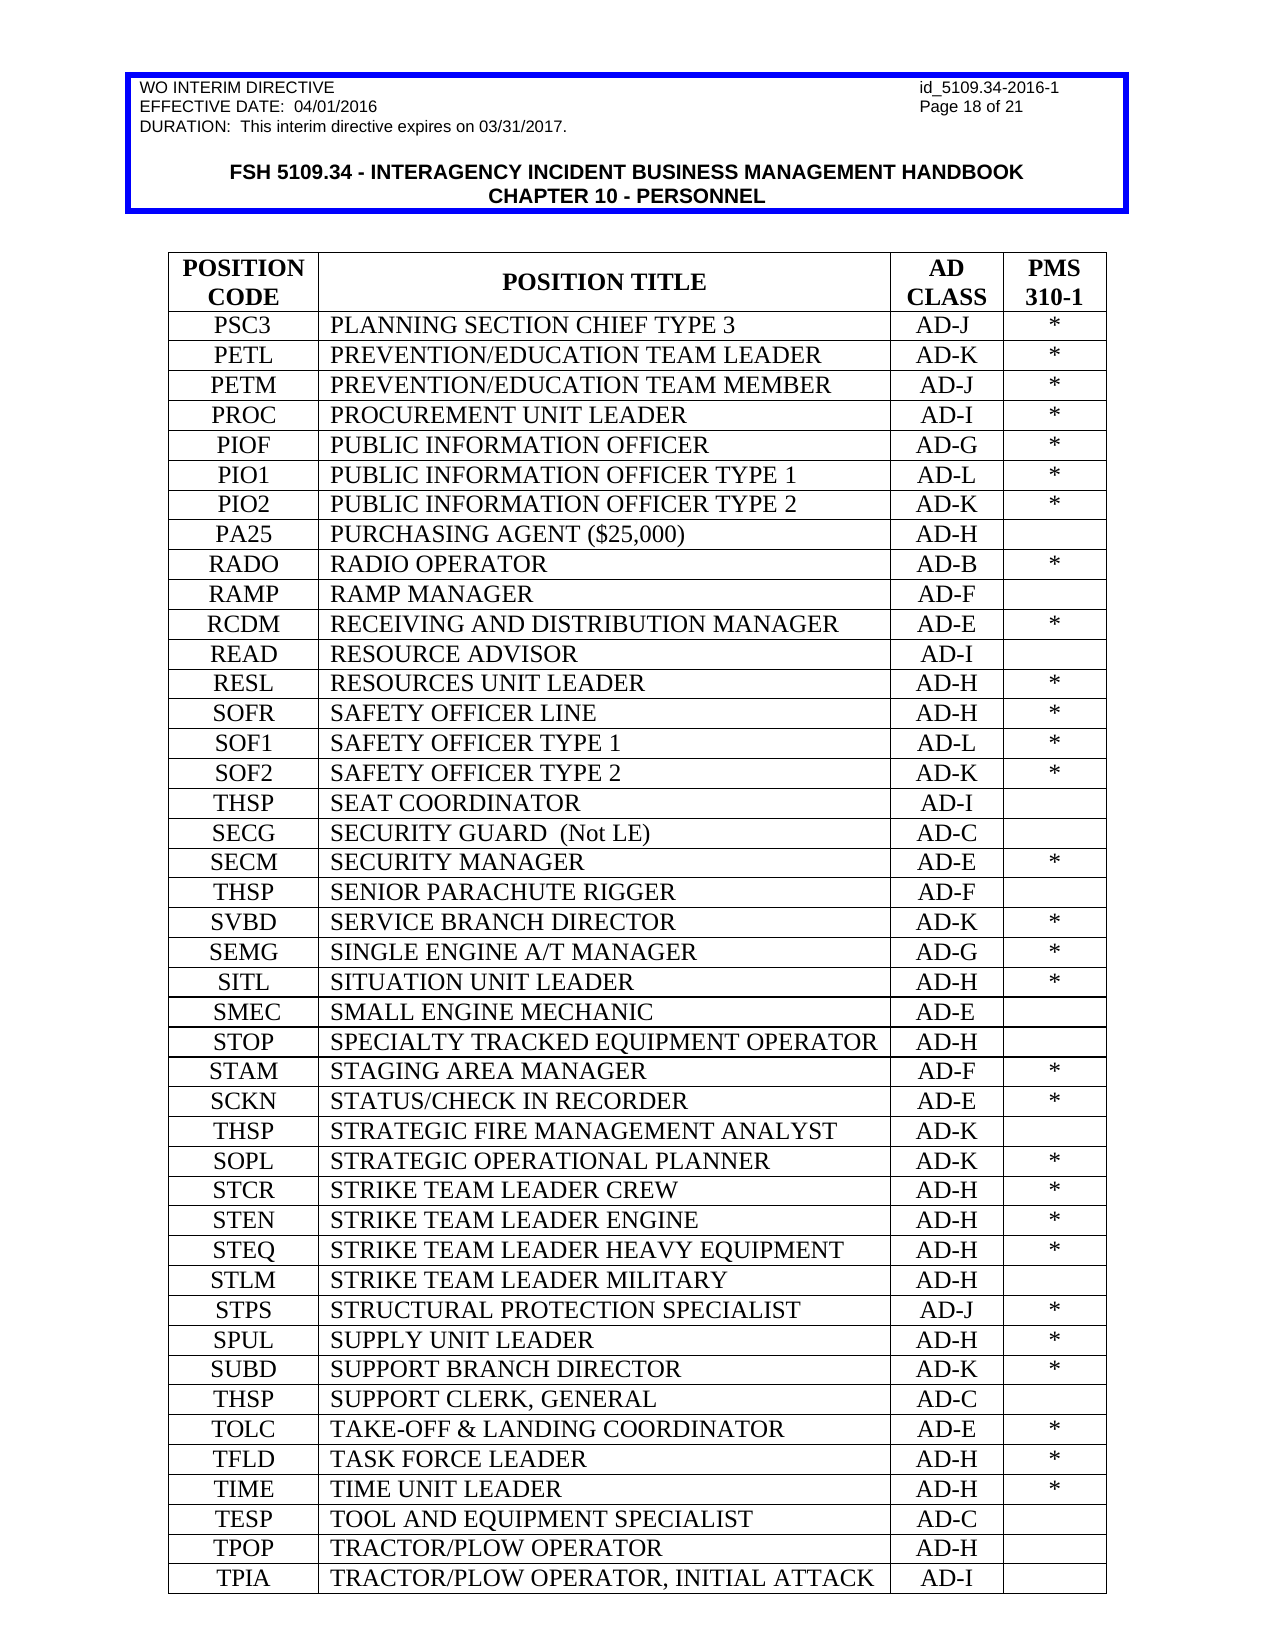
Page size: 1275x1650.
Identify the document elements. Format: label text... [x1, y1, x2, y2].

table_cell RESOURCES UNIT LEADER [319, 670, 890, 698]
table_cell PIO2 [169, 491, 318, 519]
table_cell PREVENTION/EDUCATION TEAM MEMBER [319, 371, 890, 400]
table_cell * [1004, 908, 1106, 937]
table_cell PUBLIC INFORMATION OFFICER [319, 431, 890, 460]
table_cell SPECIALTY TRACKED EQUIPMENT OPERATOR [319, 1028, 890, 1056]
table_cell SAFETY OFFICER TYPE 1 [319, 729, 890, 758]
table_cell TIME [169, 1475, 318, 1504]
table_cell AD-E [891, 610, 1003, 638]
table_cell PA25 [169, 520, 318, 549]
table_cell AD-H [891, 1475, 1003, 1504]
table_cell AD-H [891, 520, 1003, 549]
table_cell PIOF [169, 431, 318, 460]
table_cell STRIKE TEAM LEADER MILITARY [319, 1266, 890, 1295]
table_cell * [1004, 1445, 1106, 1474]
table_cell AD-K [891, 491, 1003, 519]
table_cell SECURITY MANAGER [319, 849, 890, 877]
table_cell * [1004, 670, 1106, 698]
table_cell AD-G [891, 431, 1003, 460]
table_cell AD-H [891, 1535, 1003, 1563]
table_cell AD-E [891, 1087, 1003, 1116]
table_cell STRIKE TEAM LEADER ENGINE [319, 1206, 890, 1235]
table_cell AD-F [891, 580, 1003, 609]
table_header POSITION TITLE [319, 253, 890, 311]
table_cell PETL [169, 341, 318, 370]
table_cell [1004, 1117, 1106, 1146]
table_cell AD-H [891, 1028, 1003, 1056]
table_cell [1004, 1535, 1106, 1563]
table_cell STRIKE TEAM LEADER CREW [319, 1177, 890, 1205]
table_cell * [1004, 461, 1106, 489]
table_cell SUPPORT CLERK, GENERAL [319, 1385, 890, 1414]
table_cell SERVICE BRANCH DIRECTOR [319, 908, 890, 937]
table_header POSITION CODE [169, 253, 318, 311]
table_cell TFLD [169, 1445, 318, 1474]
table_cell SECG [169, 819, 318, 847]
table_cell SITL [169, 968, 318, 996]
table_cell AD-L [891, 461, 1003, 489]
table_cell RESOURCE ADVISOR [319, 640, 890, 668]
table_cell SMEC [169, 998, 318, 1026]
table_cell SOF1 [169, 729, 318, 758]
table_cell AD-B [891, 550, 1003, 579]
table_cell PIO1 [169, 461, 318, 489]
table_cell STEQ [169, 1236, 318, 1265]
table_cell SPUL [169, 1326, 318, 1354]
table_cell * [1004, 610, 1106, 638]
table_cell AD-H [891, 1326, 1003, 1354]
table_cell * [1004, 1147, 1106, 1176]
table_cell SECURITY GUARD (Not LE) [319, 819, 890, 847]
table_cell SITUATION UNIT LEADER [319, 968, 890, 996]
table_cell SOF2 [169, 759, 318, 788]
table_cell STOP [169, 1028, 318, 1056]
table_cell AD-I [891, 1564, 1003, 1593]
table_cell SVBD [169, 908, 318, 937]
table_cell SOPL [169, 1147, 318, 1176]
table_cell AD-J [891, 371, 1003, 400]
table_cell PLANNING SECTION CHIEF TYPE 3 [319, 312, 890, 340]
table_cell * [1004, 699, 1106, 728]
table_cell SECM [169, 849, 318, 877]
table_cell * [1004, 759, 1106, 788]
table_cell READ [169, 640, 318, 668]
table_cell * [1004, 550, 1106, 579]
table_cell AD-C [891, 1505, 1003, 1533]
table_cell SAFETY OFFICER LINE [319, 699, 890, 728]
table_cell RADO [169, 550, 318, 579]
table_cell AD-H [891, 1177, 1003, 1205]
table_cell * [1004, 371, 1106, 400]
table_cell PETM [169, 371, 318, 400]
table_cell * [1004, 1236, 1106, 1265]
table_cell SENIOR PARACHUTE RIGGER [319, 878, 890, 907]
table_cell * [1004, 968, 1106, 996]
table_cell AD-E [891, 998, 1003, 1026]
table_cell STPS [169, 1296, 318, 1325]
table_cell TAKE-OFF & LANDING COORDINATOR [319, 1415, 890, 1444]
table_cell [1004, 1266, 1106, 1295]
table_cell TASK FORCE LEADER [319, 1445, 890, 1474]
table_cell [1004, 1505, 1106, 1533]
table_cell THSP [169, 878, 318, 907]
table_cell AD-H [891, 968, 1003, 996]
table_cell SEAT COORDINATOR [319, 789, 890, 817]
table_cell STRUCTURAL PROTECTION SPECIALIST [319, 1296, 890, 1325]
table_cell STRATEGIC FIRE MANAGEMENT ANALYST [319, 1117, 890, 1146]
table_cell SUPPORT BRANCH DIRECTOR [319, 1356, 890, 1384]
table_cell * [1004, 1415, 1106, 1444]
table_cell RESL [169, 670, 318, 698]
table_cell RAMP MANAGER [319, 580, 890, 609]
table_cell PROC [169, 401, 318, 430]
table_cell AD-K [891, 1117, 1003, 1146]
table_cell AD-E [891, 1415, 1003, 1444]
table_cell RAMP [169, 580, 318, 609]
table_cell AD-C [891, 1385, 1003, 1414]
table_header PMS 310-1 [1004, 253, 1106, 311]
table_cell RADIO OPERATOR [319, 550, 890, 579]
table_cell AD-H [891, 1236, 1003, 1265]
table_cell AD-J [891, 1296, 1003, 1325]
table_cell AD-F [891, 1058, 1003, 1086]
table_cell AD-H [891, 1206, 1003, 1235]
table_cell PREVENTION/EDUCATION TEAM LEADER [319, 341, 890, 370]
table_cell TOOL AND EQUIPMENT SPECIALIST [319, 1505, 890, 1533]
table_cell TPIA [169, 1564, 318, 1593]
table_cell STLM [169, 1266, 318, 1295]
table_cell TRACTOR/PLOW OPERATOR [319, 1535, 890, 1563]
table_cell * [1004, 1206, 1106, 1235]
table_cell TOLC [169, 1415, 318, 1444]
table_cell AD-K [891, 341, 1003, 370]
table_cell * [1004, 849, 1106, 877]
table_cell SAFETY OFFICER TYPE 2 [319, 759, 890, 788]
table_cell PROCUREMENT UNIT LEADER [319, 401, 890, 430]
table_cell AD-J [891, 312, 1003, 340]
table_cell SUPPLY UNIT LEADER [319, 1326, 890, 1354]
table_cell STCR [169, 1177, 318, 1205]
table_cell * [1004, 1326, 1106, 1354]
table_cell * [1004, 401, 1106, 430]
table_cell * [1004, 1356, 1106, 1384]
table_cell RCDM [169, 610, 318, 638]
table_cell AD-E [891, 849, 1003, 877]
table_cell PURCHASING AGENT ($25,000) [319, 520, 890, 549]
table_cell [1004, 580, 1106, 609]
table_cell STRATEGIC OPERATIONAL PLANNER [319, 1147, 890, 1176]
table_cell * [1004, 729, 1106, 758]
table_cell [1004, 1385, 1106, 1414]
table_cell STEN [169, 1206, 318, 1235]
table_cell * [1004, 1475, 1106, 1504]
table_cell AD-H [891, 699, 1003, 728]
table_cell * [1004, 431, 1106, 460]
table_cell AD-K [891, 759, 1003, 788]
table_cell SEMG [169, 938, 318, 967]
table_cell * [1004, 1058, 1106, 1086]
table_cell AD-H [891, 1445, 1003, 1474]
table_cell [1004, 998, 1106, 1026]
table_cell THSP [169, 1385, 318, 1414]
table_cell AD-C [891, 819, 1003, 847]
table_cell [1004, 1028, 1106, 1056]
table_cell [1004, 1564, 1106, 1593]
table_cell TIME UNIT LEADER [319, 1475, 890, 1504]
table_cell RECEIVING AND DISTRIBUTION MANAGER [319, 610, 890, 638]
table_cell AD-K [891, 1356, 1003, 1384]
table_cell AD-I [891, 789, 1003, 817]
table_cell AD-F [891, 878, 1003, 907]
table_cell AD-L [891, 729, 1003, 758]
table_cell * [1004, 341, 1106, 370]
table_header AD CLASS [891, 253, 1003, 311]
table_cell SINGLE ENGINE A/T MANAGER [319, 938, 890, 967]
table_cell STAGING AREA MANAGER [319, 1058, 890, 1086]
table_cell PUBLIC INFORMATION OFFICER TYPE 2 [319, 491, 890, 519]
table_cell * [1004, 1177, 1106, 1205]
table_cell SUBD [169, 1356, 318, 1384]
table_cell AD-H [891, 670, 1003, 698]
table_cell AD-K [891, 908, 1003, 937]
table_cell THSP [169, 789, 318, 817]
table_cell AD-I [891, 640, 1003, 668]
table_cell SCKN [169, 1087, 318, 1116]
table_cell AD-H [891, 1266, 1003, 1295]
table_cell STATUS/CHECK IN RECORDER [319, 1087, 890, 1116]
table_cell TESP [169, 1505, 318, 1533]
table_cell [1004, 878, 1106, 907]
table_cell STRIKE TEAM LEADER HEAVY EQUIPMENT [319, 1236, 890, 1265]
table_cell PSC3 [169, 312, 318, 340]
table_cell * [1004, 1087, 1106, 1116]
table_cell * [1004, 1296, 1106, 1325]
table_cell AD-I [891, 401, 1003, 430]
table_cell [1004, 819, 1106, 847]
table_cell [1004, 640, 1106, 668]
table_cell STAM [169, 1058, 318, 1086]
table_cell SMALL ENGINE MECHANIC [319, 998, 890, 1026]
table_cell [1004, 789, 1106, 817]
table_cell SOFR [169, 699, 318, 728]
table_cell TPOP [169, 1535, 318, 1563]
table_cell * [1004, 491, 1106, 519]
table_cell TRACTOR/PLOW OPERATOR, INITIAL ATTACK [319, 1564, 890, 1593]
table_cell PUBLIC INFORMATION OFFICER TYPE 1 [319, 461, 890, 489]
table_cell * [1004, 312, 1106, 340]
table_cell AD-K [891, 1147, 1003, 1176]
table_cell AD-G [891, 938, 1003, 967]
table_cell THSP [169, 1117, 318, 1146]
table_cell [1004, 520, 1106, 549]
table_cell * [1004, 938, 1106, 967]
